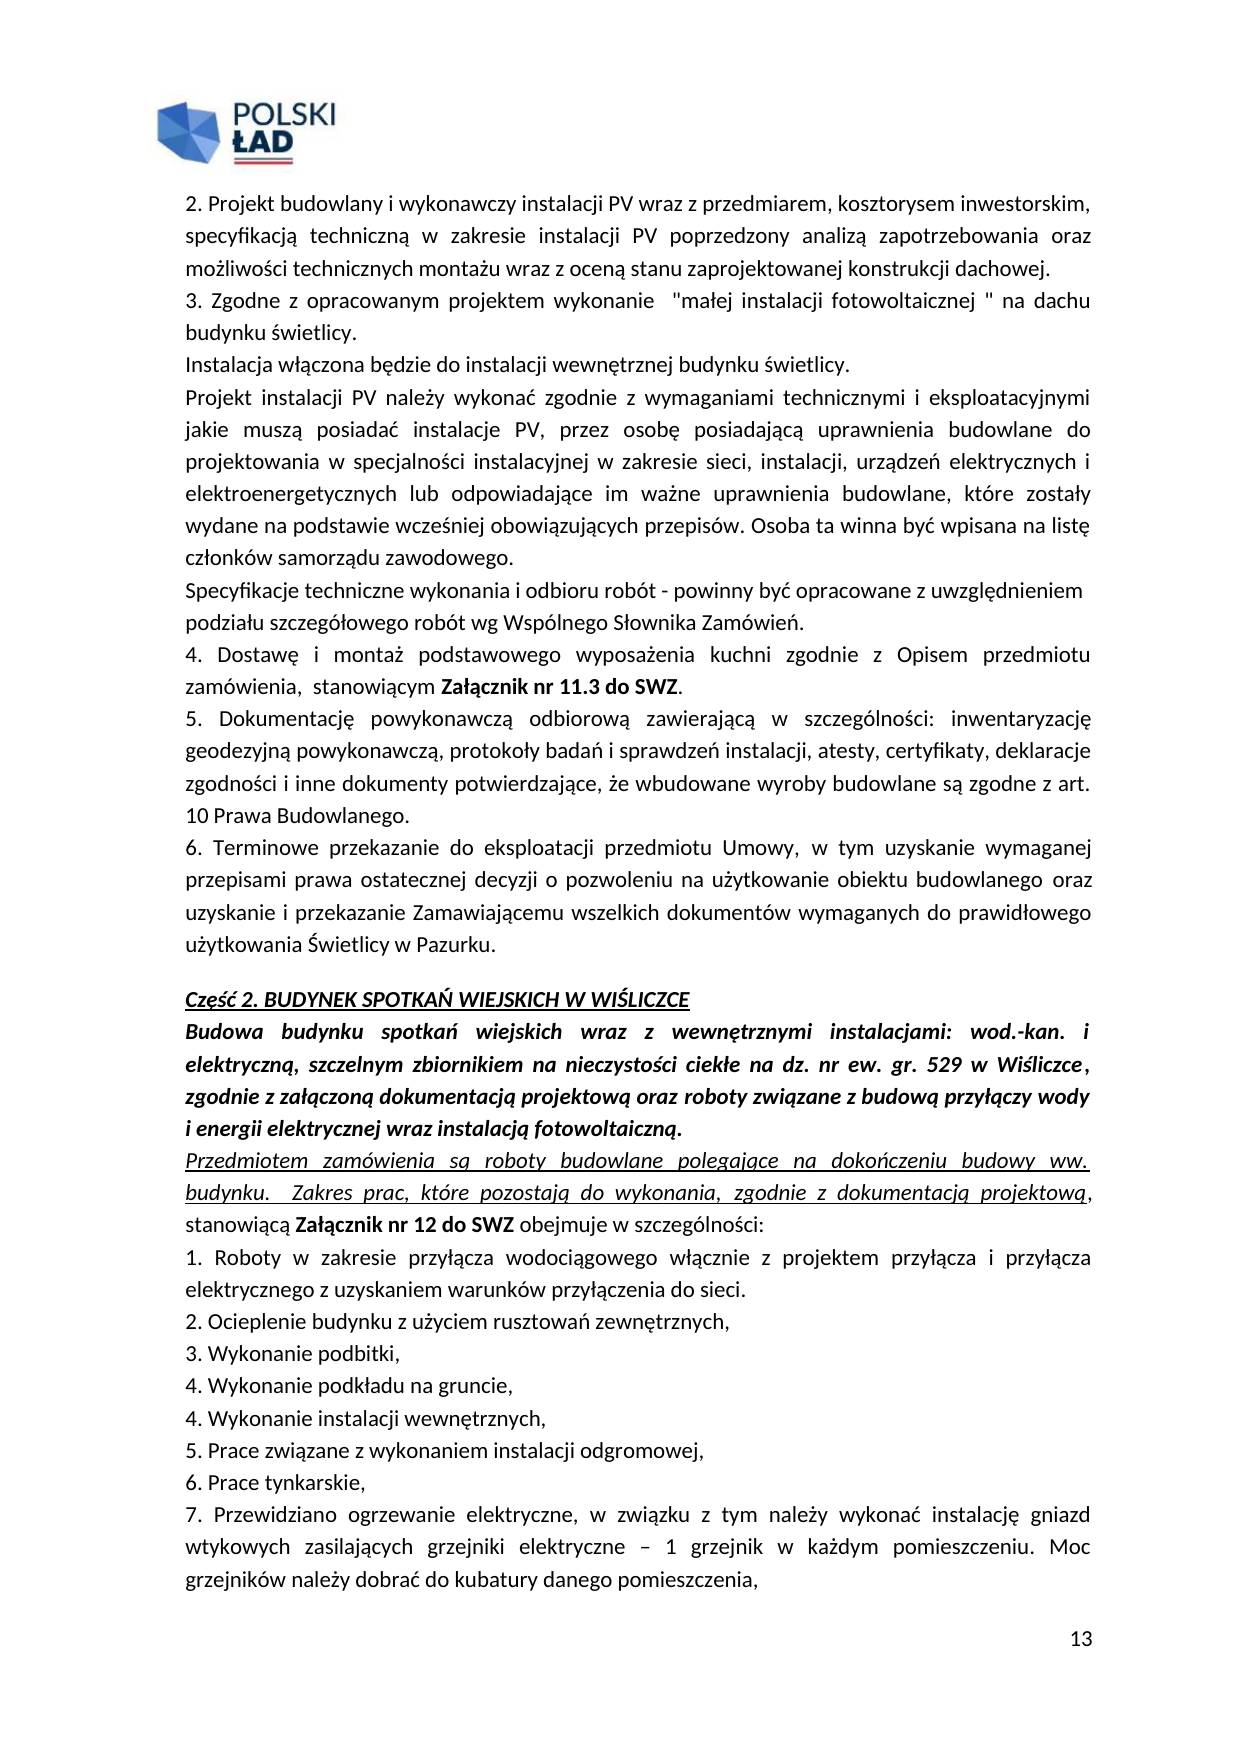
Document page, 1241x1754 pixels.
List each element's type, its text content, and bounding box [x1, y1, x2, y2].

text Specyfikacje techniczne wykonania i odbioru robót - powinny być opracowane z uwzględnieniem [185, 576, 1092, 604]
text 6. Terminowe przekazanie do eksploatacji przedmiotu Umowy, w tym uzyskanie wymaganej przepisami prawa ostatecznej decyzji o pozwoleniu na użytkowanie obiektu budowlanego oraz uzyskanie i przekazanie Zamawiającemu wszelkich dokumentów wymaganych do prawidłowego użytkowania Świetlicy w Pazurku. [185, 833, 1092, 958]
text 2. Ocieplenie budynku z użyciem rusztowań zewnętrznych, [185, 1307, 1092, 1335]
text 5. Prace związane z wykonaniem instalacji odgromowej, [185, 1436, 1092, 1464]
text Instalacja włączona będzie do instalacji wewnętrznej budynku świetlicy. [185, 350, 1092, 378]
text 5. Dokumentację powykonawczą odbiorową zawierającą w szczególności: inwentaryzację geodezyjną powykonawczą, protokoły badań i sprawdzeń instalacji, atesty, certyfikaty, deklaracje zgodności i inne dokumenty potwierdzające, że wbudowane wyroby budowlane są zgodne z art. 10 Prawa Budowlanego. [185, 704, 1092, 829]
text Przedmiotem zamówienia są roboty budowlane polegające na dokończeniu budowy ww. budynku. Zakres prac, które pozostają do wykonania, zgodnie z dokumentacją projektową, stanowiącą Załącznik nr 12 do SWZ obejmuje w szczególności: [185, 1146, 1092, 1239]
text 7. Przewidziano ogrzewanie elektryczne, w związku z tym należy wykonać instalację gniazd wtykowych zasilających grzejniki elektryczne – 1 grzejnik w każdym pomieszczeniu. Moc grzejników należy dobrać do kubatury danego pomieszczenia, [185, 1500, 1092, 1593]
text Część 2. BUDYNEK SPOTKAŃ WIEJSKICH W WIŚLICZCE [185, 985, 1092, 1013]
text podziału szczegółowego robót wg Wspólnego Słownika Zamówień. [185, 608, 1092, 636]
text 4. Wykonanie podkładu na gruncie, [185, 1372, 1092, 1399]
text 4. Wykonanie instalacji wewnętrznych, [185, 1404, 1092, 1432]
text Projekt instalacji PV należy wykonać zgodnie z wymaganiami technicznymi i eksploatacyjnymi jakie muszą posiadać instalacje PV, przez osobę posiadającą uprawnienia budowlane do projektowania w specjalności instalacyjnej w zakresie sieci, instalacji, urządzeń elektrycznych i elektroenergetycznych lub odpowiadające im ważne uprawnienia budowlane, które zostały wydane na podstawie wcześniej obowiązujących przepisów. Osoba ta winna być wpisana na listę członków samorządu zawodowego. [185, 383, 1092, 572]
text Budowa budynku spotkań wiejskich wraz z wewnętrznymi instalacjami: wod.-kan. i elektryczną, szczelnym zbiornikiem na nieczystości ciekłe na dz. nr ew. gr. 529 w Wiśliczce, zgodnie z załączoną dokumentacją projektową oraz roboty związane z budową przyłączy wody i energii elektrycznej wraz instalacją fotowoltaiczną. [185, 1017, 1092, 1142]
text 4. Dostawę i montaż podstawowego wyposażenia kuchni zgodnie z Opisem przedmiotu zamówienia, stanowiącym Załącznik nr 11.3 do SWZ. [185, 640, 1092, 700]
text 3. Wykonanie podbitki, [185, 1339, 1092, 1367]
text 2. Projekt budowlany i wykonawczy instalacji PV wraz z przedmiarem, kosztorysem inwestorskim, specyfikacją techniczną w zakresie instalacji PV poprzedzony analizą zapotrzebowania oraz możliwości technicznych montażu wraz z oceną stanu zaprojektowanej konstrukcji dachowej. [185, 189, 1092, 282]
text 6. Prace tynkarskie, [185, 1468, 1092, 1496]
text 1. Roboty w zakresie przyłącza wodociągowego włącznie z projektem przyłącza i przyłącza elektrycznego z uzyskaniem warunków przyłączenia do sieci. [185, 1243, 1092, 1303]
text 3. Zgodne z opracowanym projektem wykonanie "małej instalacji fotowoltaicznej " na dachu budynku świetlicy. [185, 286, 1092, 346]
